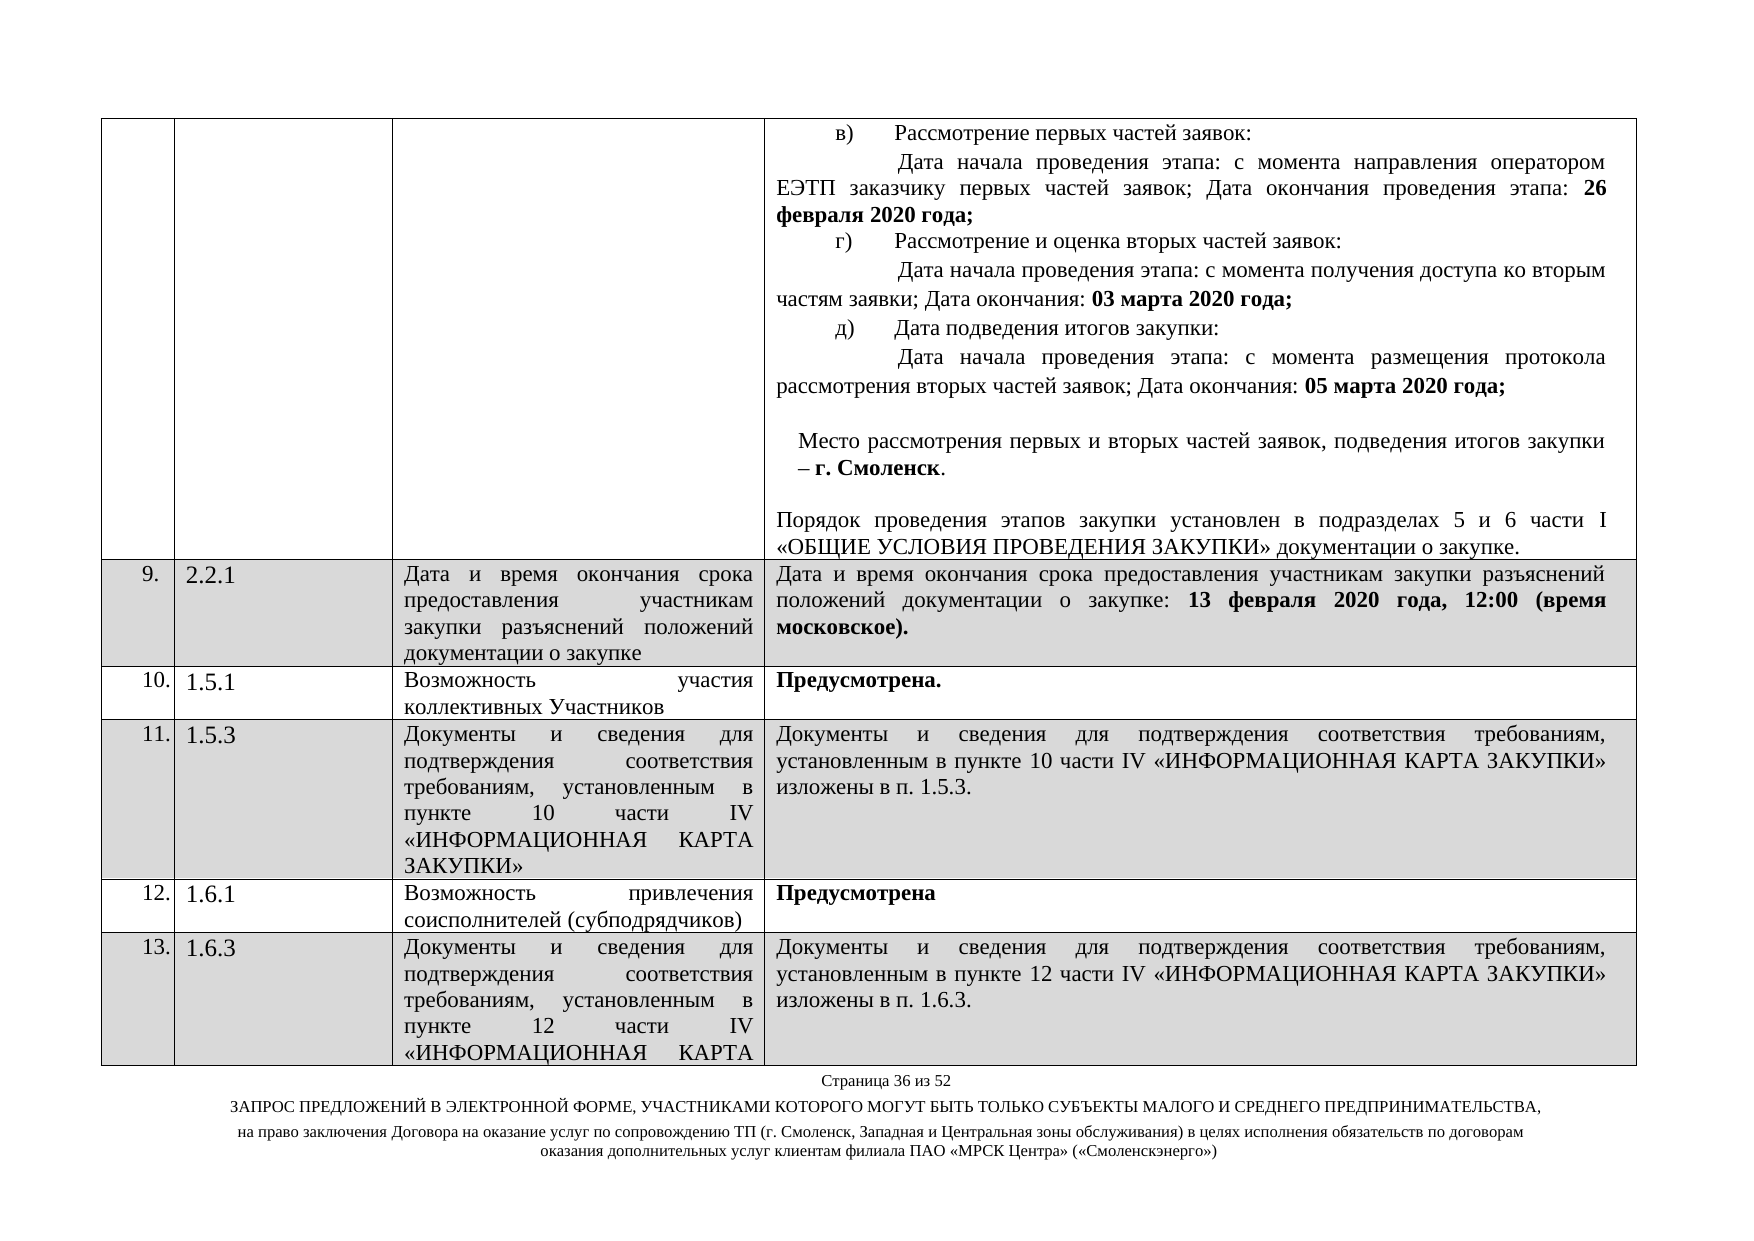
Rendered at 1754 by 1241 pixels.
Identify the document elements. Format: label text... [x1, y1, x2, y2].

table_cell Возможность привлечения соисполнителей (субподрядчиков) [393, 880, 764, 932]
table_cell [102, 720, 174, 878]
table_cell [102, 667, 174, 719]
table_cell 1.6.3 [175, 933, 392, 1065]
table_cell 2.2.1 [175, 560, 392, 666]
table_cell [393, 933, 764, 1065]
table_cell Документы и сведения для подтверждения соответствия требованиям, установленным в пункте 10 части IV «ИНФОРМАЦИОННАЯ КАРТА ЗАКУПКИ» изложены в п. 1.5.3. [765, 720, 1636, 878]
table_cell Документы и сведения для подтверждения соответствия требованиям, установленным в пункте 10 части IV «ИНФОРМАЦИОННАЯ КАРТА ЗАКУПКИ» [393, 720, 764, 878]
table_cell Предусмотрена. [765, 667, 1636, 719]
table_cell 1.5.1 [175, 667, 392, 719]
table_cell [393, 119, 764, 559]
table_cell Дата и время окончания срока предоставления участникам закупки разъяснений положений документации о закупке: 13 февраля 2020 года, 12:00 (время московское). [765, 560, 1636, 666]
table_cell 1.5.3 [175, 720, 392, 878]
table_cell Предусмотрена [765, 880, 1636, 932]
table_cell Возможность участия коллективных Участников [393, 667, 764, 719]
table_cell [102, 880, 174, 932]
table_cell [765, 119, 1636, 559]
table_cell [175, 119, 392, 559]
table_cell Дата и время окончания срока предоставления участникам закупки разъяснений положений документации о закупке [393, 560, 764, 666]
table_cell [765, 933, 1636, 1065]
table_cell [102, 119, 174, 559]
table_cell 1.6.1 [175, 880, 392, 932]
table_cell [102, 933, 174, 1065]
table_cell [102, 560, 174, 666]
